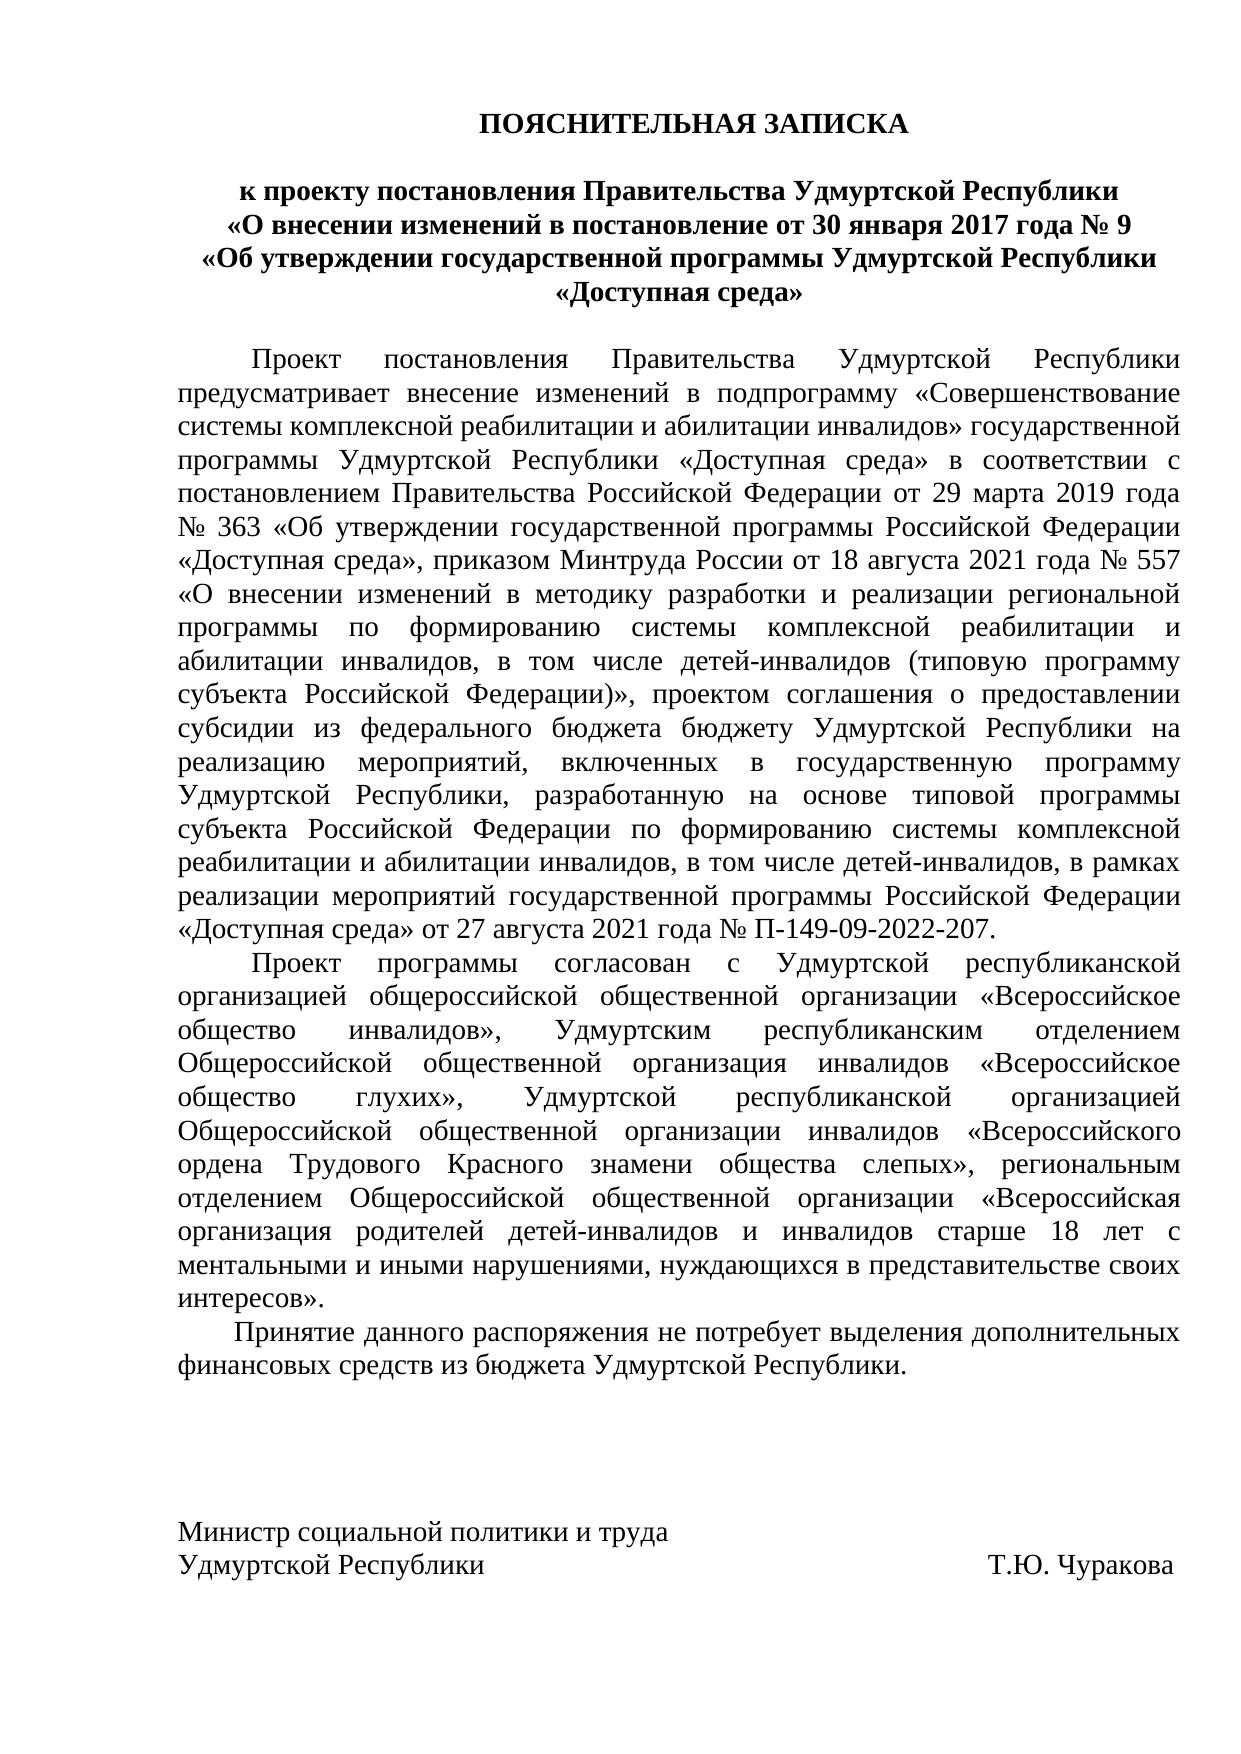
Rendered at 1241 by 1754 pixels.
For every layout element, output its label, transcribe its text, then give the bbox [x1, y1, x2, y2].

text Министр социальной политики и труда [177, 1514, 1181, 1547]
text к проекту постановления Правительства Удмуртской Республики [177, 173, 1181, 207]
text «О внесении изменений в постановление от 30 января 2017 года № 9 [177, 207, 1181, 241]
text Проект постановления Правительства Удмуртской Республики предусматривает внесение изменений в подпрограмму «Совершенствование системы комплексной реабилитации и абилитации инвалидов» государственной программы Удмуртской Республики «Доступная среда» в соответствии с постановлением Правительства Российской Федерации от 29 марта 2019 года № 363 «Об утверждении государственной программы Российской Федерации «Доступная среда», приказом Минтруда России от 18 августа 2021 года № 557 «О внесении изменений в методику разработки и реализации региональной программы по формированию системы комплексной реабилитации и абилитации инвалидов, в том числе детей-инвалидов (типовую программу субъекта Российской Федерации)», проектом соглашения о предоставлении субсидии из федерального бюджета бюджету Удмуртской Республики на реализацию мероприятий, включенных в государственную программу Удмуртской Республики, разработанную на основе типовой программы субъекта Российской Федерации по формированию системы комплексной реабилитации и абилитации инвалидов, в том числе детей-инвалидов, в рамках реализации мероприятий государственной программы Российской Федерации «Доступная среда» от 27 августа 2021 года № П-149-09-2022-207. [177, 341, 1181, 945]
text Принятие данного распоряжения не потребует выделения дополнительных финансовых средств из бюджета Удмуртской Республики. [177, 1314, 1181, 1381]
text «Об утверждении государственной программы Удмуртской Республики «Доступная среда» [177, 241, 1181, 308]
text ПОЯСНИТЕЛЬНАЯ ЗАПИСКА [177, 106, 1211, 140]
text Проект программы согласован с Удмуртской республиканской организацией общероссийской общественной организации «Всероссийское общество инвалидов», Удмуртским республиканским отделением Общероссийской общественной организация инвалидов «Всероссийское общество глухих», Удмуртской республиканской организацией Общероссийской общественной организации инвалидов «Всероссийского ордена Трудового Красного знамени общества слепых», региональным отделением Общероссийской общественной организации «Всероссийская организация родителей детей-инвалидов и инвалидов старше 18 лет с ментальными и иными нарушениями, нуждающихся в представительстве своих интересов». [177, 945, 1181, 1314]
text Удмуртской Республики Т.Ю. Чуракова [177, 1547, 1181, 1581]
